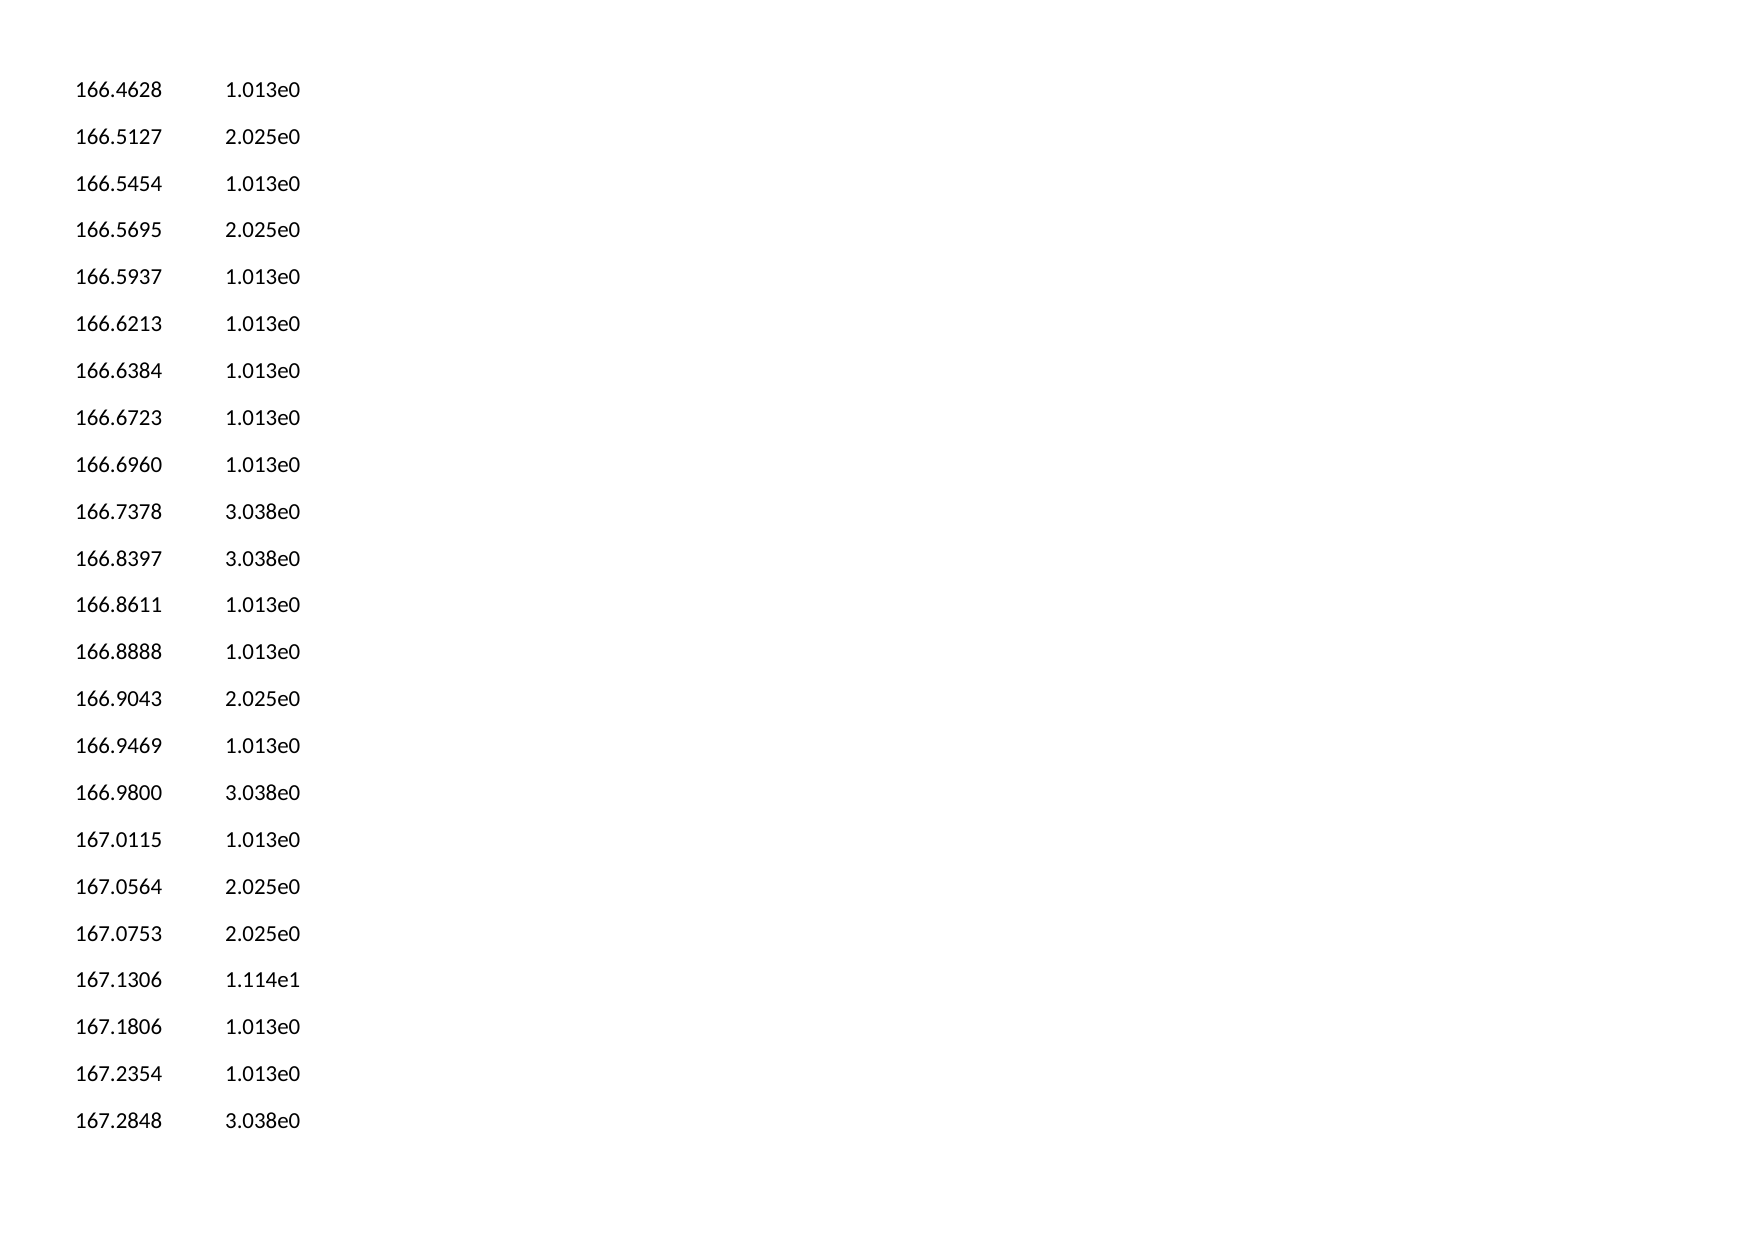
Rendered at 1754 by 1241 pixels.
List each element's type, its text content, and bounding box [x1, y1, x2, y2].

text 166.9469 1.013e0 [75, 731, 1679, 759]
text 166.5937 1.013e0 [75, 262, 1679, 291]
text 167.1306 1.114e1 [75, 966, 1679, 994]
text 167.2848 3.038e0 [75, 1106, 1679, 1134]
text 167.2354 1.013e0 [75, 1059, 1679, 1087]
text 166.8888 1.013e0 [75, 637, 1679, 666]
text 166.6723 1.013e0 [75, 403, 1679, 431]
text 166.9043 2.025e0 [75, 684, 1679, 712]
text 166.6960 1.013e0 [75, 450, 1679, 478]
text 166.8611 1.013e0 [75, 591, 1679, 619]
text 167.0564 2.025e0 [75, 872, 1679, 900]
text 166.5454 1.013e0 [75, 169, 1679, 197]
text 166.5695 2.025e0 [75, 216, 1679, 244]
text 166.5127 2.025e0 [75, 122, 1679, 150]
text 166.4628 1.013e0 [75, 75, 1679, 103]
text 166.7378 3.038e0 [75, 497, 1679, 525]
text 166.8397 3.038e0 [75, 544, 1679, 572]
text 167.0115 1.013e0 [75, 825, 1679, 853]
text 166.9800 3.038e0 [75, 778, 1679, 806]
text 167.0753 2.025e0 [75, 919, 1679, 947]
text 166.6213 1.013e0 [75, 309, 1679, 337]
text 167.1806 1.013e0 [75, 1012, 1679, 1041]
text 166.6384 1.013e0 [75, 356, 1679, 384]
